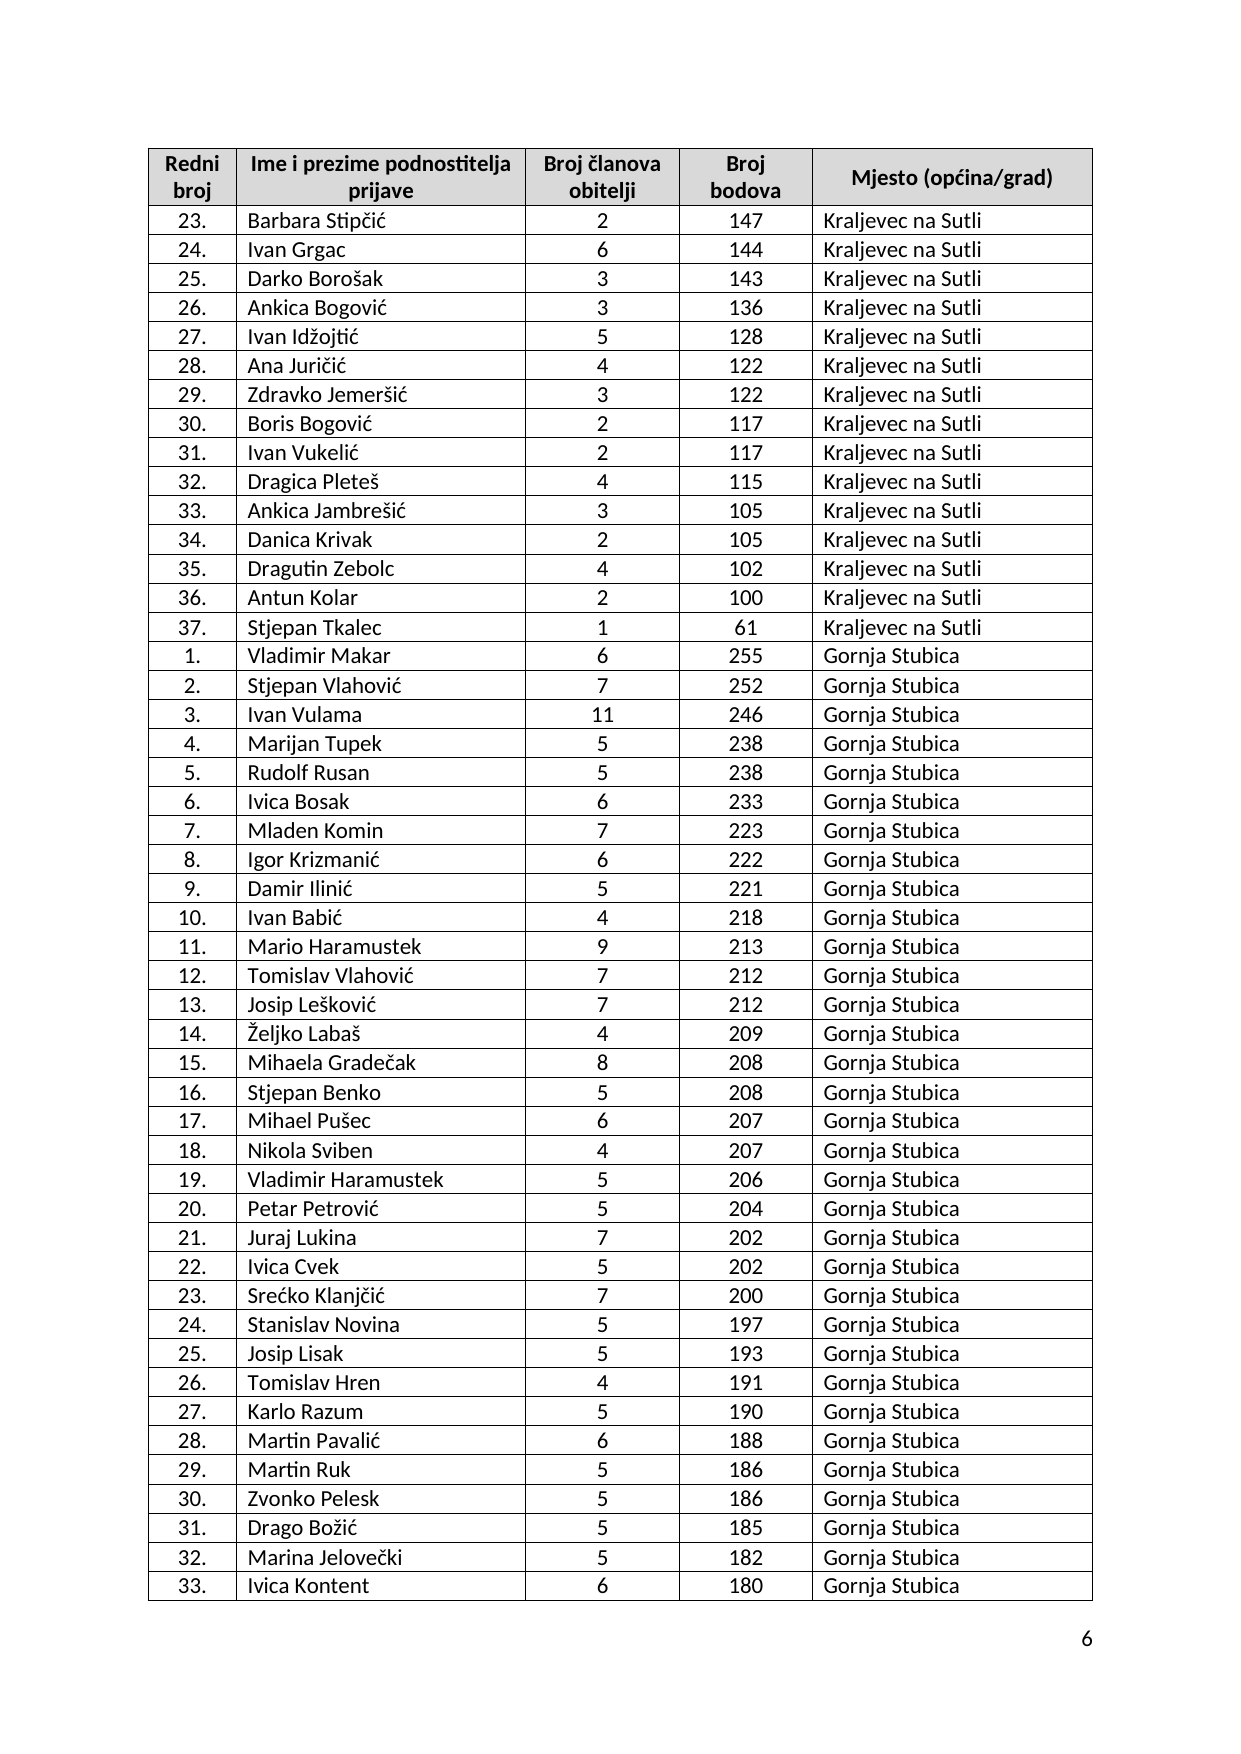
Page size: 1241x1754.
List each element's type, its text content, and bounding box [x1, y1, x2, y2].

table_cell 218 [680, 903, 812, 931]
table_cell 3 [526, 496, 679, 524]
table_cell 33. [149, 1572, 236, 1600]
table_cell 5 [526, 1485, 679, 1512]
table_cell Željko Labaš [237, 1020, 525, 1047]
table_cell Gornja Stubica [813, 1572, 1092, 1600]
table_cell 23. [149, 1281, 236, 1309]
table_cell Gornja Stubica [813, 1397, 1092, 1425]
table_cell 252 [680, 671, 812, 699]
table_cell 102 [680, 555, 812, 582]
table_cell 5 [526, 1339, 679, 1367]
table_cell 144 [680, 235, 812, 263]
table_cell Igor Krizmanić [237, 845, 525, 873]
table_cell 8 [526, 1049, 679, 1077]
table_cell Dragica Pleteš [237, 467, 525, 495]
table_cell 202 [680, 1252, 812, 1280]
table_cell Ankica Jambrešić [237, 496, 525, 524]
table_cell 31. [149, 1514, 236, 1542]
table_cell Darko Borošak [237, 264, 525, 292]
table_cell Ivan Vukelić [237, 438, 525, 466]
table_cell 208 [680, 1049, 812, 1077]
table_cell 6 [526, 642, 679, 670]
table_cell 1 [526, 613, 679, 641]
table_cell Marina Jelovečki [237, 1543, 525, 1571]
table_header Broj članova obitelji [526, 149, 679, 205]
table_cell 180 [680, 1572, 812, 1600]
table_cell 5 [526, 322, 679, 350]
table_cell Stjepan Vlahović [237, 671, 525, 699]
table_cell 4 [526, 903, 679, 931]
table_cell Gornja Stubica [813, 903, 1092, 931]
table_cell 25. [149, 1339, 236, 1367]
table_cell Gornja Stubica [813, 1020, 1092, 1047]
table_cell 115 [680, 467, 812, 495]
table_cell 7 [526, 671, 679, 699]
table_cell Martin Pavalić [237, 1426, 525, 1454]
table_cell Ivica Cvek [237, 1252, 525, 1280]
table_cell Barbara Stipčić [237, 206, 525, 234]
table_cell 30. [149, 409, 236, 437]
table_cell 5 [526, 729, 679, 757]
table_cell 6 [526, 235, 679, 263]
table_cell 1. [149, 642, 236, 670]
table_cell 200 [680, 1281, 812, 1309]
table_cell 5 [526, 1397, 679, 1425]
table_cell 246 [680, 700, 812, 728]
table_cell 33. [149, 496, 236, 524]
table_cell Kraljevec na Sutli [813, 438, 1092, 466]
table_cell Ivan Vulama [237, 700, 525, 728]
table_cell Gornja Stubica [813, 758, 1092, 786]
table_cell 32. [149, 1543, 236, 1571]
table_cell 2 [526, 206, 679, 234]
table_cell 238 [680, 729, 812, 757]
table_cell 10. [149, 903, 236, 931]
table_cell 20. [149, 1194, 236, 1222]
table_cell Gornja Stubica [813, 671, 1092, 699]
table_cell 12. [149, 961, 236, 989]
table_cell 27. [149, 1397, 236, 1425]
table_cell 29. [149, 1455, 236, 1483]
table_cell Kraljevec na Sutli [813, 380, 1092, 408]
table_cell Kraljevec na Sutli [813, 322, 1092, 350]
table_cell 136 [680, 293, 812, 321]
table_cell 3. [149, 700, 236, 728]
table_cell 147 [680, 206, 812, 234]
table_cell 213 [680, 932, 812, 960]
table_cell 7. [149, 816, 236, 844]
table_cell Ivica Bosak [237, 787, 525, 815]
table_cell Gornja Stubica [813, 729, 1092, 757]
table_cell 100 [680, 584, 812, 612]
table_cell 11. [149, 932, 236, 960]
table_cell Gornja Stubica [813, 1165, 1092, 1193]
table_cell 13. [149, 990, 236, 1018]
table_cell Josip Lešković [237, 990, 525, 1018]
table_cell 2 [526, 584, 679, 612]
table_cell 25. [149, 264, 236, 292]
table_cell 7 [526, 990, 679, 1018]
table_cell Petar Petrović [237, 1194, 525, 1222]
table_cell Stjepan Tkalec [237, 613, 525, 641]
table_cell 233 [680, 787, 812, 815]
table_cell 212 [680, 961, 812, 989]
table_cell Dragutin Zebolc [237, 555, 525, 582]
table_cell 5 [526, 1078, 679, 1106]
table_cell Ivan Grgac [237, 235, 525, 263]
table_cell 7 [526, 1281, 679, 1309]
table_cell 3 [526, 293, 679, 321]
table_cell 26. [149, 293, 236, 321]
table_cell 5 [526, 1514, 679, 1542]
table_cell Josip Lisak [237, 1339, 525, 1367]
table_cell Mihael Pušec [237, 1107, 525, 1135]
table_cell 4 [526, 467, 679, 495]
table_cell 8. [149, 845, 236, 873]
table_cell 24. [149, 1310, 236, 1338]
table_cell Stjepan Benko [237, 1078, 525, 1106]
table_cell 207 [680, 1136, 812, 1164]
table_cell 9 [526, 932, 679, 960]
table_cell 4. [149, 729, 236, 757]
table_cell 7 [526, 816, 679, 844]
table_cell Gornja Stubica [813, 1194, 1092, 1222]
table_header Broj bodova [680, 149, 812, 205]
table_cell Vladimir Haramustek [237, 1165, 525, 1193]
table_cell Danica Krivak [237, 525, 525, 553]
table_header Redni broj [149, 149, 236, 205]
table_cell Gornja Stubica [813, 961, 1092, 989]
table_cell 143 [680, 264, 812, 292]
table_header Ime i prezime podnostitelja prijave [237, 149, 525, 205]
table_cell 212 [680, 990, 812, 1018]
table_cell Gornja Stubica [813, 1049, 1092, 1077]
table_cell 4 [526, 1368, 679, 1396]
table_cell 2 [526, 438, 679, 466]
table_cell 30. [149, 1485, 236, 1512]
table_cell 191 [680, 1368, 812, 1396]
table_cell 5 [526, 758, 679, 786]
table_cell 206 [680, 1165, 812, 1193]
table_cell 28. [149, 351, 236, 379]
table_cell 35. [149, 555, 236, 582]
table_cell 19. [149, 1165, 236, 1193]
table_cell 11 [526, 700, 679, 728]
table_cell Zdravko Jemeršić [237, 380, 525, 408]
table_cell Drago Božić [237, 1514, 525, 1542]
table_cell 26. [149, 1368, 236, 1396]
table_cell Gornja Stubica [813, 1339, 1092, 1367]
table_cell 5 [526, 1165, 679, 1193]
table_cell 204 [680, 1194, 812, 1222]
table_cell 122 [680, 351, 812, 379]
table_cell 61 [680, 613, 812, 641]
table_cell Gornja Stubica [813, 990, 1092, 1018]
table_cell Gornja Stubica [813, 816, 1092, 844]
table_cell 182 [680, 1543, 812, 1571]
table_cell Ana Juričić [237, 351, 525, 379]
table_cell Nikola Sviben [237, 1136, 525, 1164]
table_cell 4 [526, 555, 679, 582]
table_cell Kraljevec na Sutli [813, 206, 1092, 234]
table_cell 37. [149, 613, 236, 641]
table_cell 7 [526, 961, 679, 989]
table_cell 29. [149, 380, 236, 408]
table_cell Gornja Stubica [813, 845, 1092, 873]
table_cell 193 [680, 1339, 812, 1367]
table_cell 188 [680, 1426, 812, 1454]
table_header Mjesto (općina/grad) [813, 149, 1092, 205]
table_cell 6 [526, 1107, 679, 1135]
table_cell 186 [680, 1485, 812, 1512]
table_cell 6 [526, 787, 679, 815]
table_cell Kraljevec na Sutli [813, 264, 1092, 292]
table_cell Gornja Stubica [813, 1426, 1092, 1454]
table_cell 4 [526, 1020, 679, 1047]
table_cell 207 [680, 1107, 812, 1135]
table_cell 5 [526, 1310, 679, 1338]
table_cell 22. [149, 1252, 236, 1280]
table_cell Ivan Idžojtić [237, 322, 525, 350]
table_cell Gornja Stubica [813, 1252, 1092, 1280]
table_cell Gornja Stubica [813, 1485, 1092, 1512]
table_cell 6 [526, 1426, 679, 1454]
table_cell 2 [526, 525, 679, 553]
table_cell 202 [680, 1223, 812, 1251]
table_cell 223 [680, 816, 812, 844]
table_cell 6 [526, 845, 679, 873]
table_cell 21. [149, 1223, 236, 1251]
table_cell 209 [680, 1020, 812, 1047]
table_cell 27. [149, 322, 236, 350]
table_cell 255 [680, 642, 812, 670]
table_cell Kraljevec na Sutli [813, 613, 1092, 641]
table_cell Gornja Stubica [813, 1136, 1092, 1164]
table_cell 17. [149, 1107, 236, 1135]
table_cell Tomislav Vlahović [237, 961, 525, 989]
table_cell 117 [680, 438, 812, 466]
table_cell Tomislav Hren [237, 1368, 525, 1396]
table_cell Gornja Stubica [813, 1514, 1092, 1542]
table_cell Gornja Stubica [813, 1455, 1092, 1483]
table_cell Kraljevec na Sutli [813, 525, 1092, 553]
table_cell Rudolf Rusan [237, 758, 525, 786]
table_cell 222 [680, 845, 812, 873]
table_cell 18. [149, 1136, 236, 1164]
table_cell Gornja Stubica [813, 1107, 1092, 1135]
table_cell Gornja Stubica [813, 700, 1092, 728]
table_cell 105 [680, 496, 812, 524]
table_cell Kraljevec na Sutli [813, 467, 1092, 495]
table_cell Gornja Stubica [813, 1368, 1092, 1396]
table_cell Mario Haramustek [237, 932, 525, 960]
table_cell 5 [526, 1455, 679, 1483]
table_cell Martin Ruk [237, 1455, 525, 1483]
table_cell Ankica Bogović [237, 293, 525, 321]
table_cell Gornja Stubica [813, 874, 1092, 902]
table_cell Damir Ilinić [237, 874, 525, 902]
table_cell Karlo Razum [237, 1397, 525, 1425]
table_cell Zvonko Pelesk [237, 1485, 525, 1512]
table_cell 5 [526, 1194, 679, 1222]
table_cell Kraljevec na Sutli [813, 555, 1092, 582]
table_cell Ivica Kontent [237, 1572, 525, 1600]
table_cell 34. [149, 525, 236, 553]
table_cell Marijan Tupek [237, 729, 525, 757]
table_cell Gornja Stubica [813, 932, 1092, 960]
table_cell 36. [149, 584, 236, 612]
table_cell 24. [149, 235, 236, 263]
table_cell Kraljevec na Sutli [813, 409, 1092, 437]
table_cell Gornja Stubica [813, 1543, 1092, 1571]
table_cell Kraljevec na Sutli [813, 496, 1092, 524]
table_cell Gornja Stubica [813, 642, 1092, 670]
table_cell 3 [526, 264, 679, 292]
table_cell Gornja Stubica [813, 1281, 1092, 1309]
table_cell 7 [526, 1223, 679, 1251]
table_cell 15. [149, 1049, 236, 1077]
table_cell Kraljevec na Sutli [813, 351, 1092, 379]
table_cell 16. [149, 1078, 236, 1106]
table_cell 122 [680, 380, 812, 408]
table_cell Gornja Stubica [813, 787, 1092, 815]
table_cell 117 [680, 409, 812, 437]
table_cell Gornja Stubica [813, 1223, 1092, 1251]
table_cell 5 [526, 1252, 679, 1280]
table_cell Mihaela Gradečak [237, 1049, 525, 1077]
table_cell Srećko Klanjčić [237, 1281, 525, 1309]
table_cell 185 [680, 1514, 812, 1542]
table_cell 6. [149, 787, 236, 815]
table_cell 9. [149, 874, 236, 902]
table_cell 31. [149, 438, 236, 466]
table_cell 105 [680, 525, 812, 553]
table_cell Kraljevec na Sutli [813, 584, 1092, 612]
table_cell Vladimir Makar [237, 642, 525, 670]
table_cell Kraljevec na Sutli [813, 235, 1092, 263]
table_cell Gornja Stubica [813, 1310, 1092, 1338]
table_cell 197 [680, 1310, 812, 1338]
table_cell 4 [526, 1136, 679, 1164]
table_cell 5. [149, 758, 236, 786]
table_cell 2. [149, 671, 236, 699]
table_cell 14. [149, 1020, 236, 1047]
table_cell Juraj Lukina [237, 1223, 525, 1251]
table_cell Mladen Komin [237, 816, 525, 844]
table_cell Stanislav Novina [237, 1310, 525, 1338]
table_cell Kraljevec na Sutli [813, 293, 1092, 321]
table_cell Antun Kolar [237, 584, 525, 612]
table_cell 32. [149, 467, 236, 495]
table_cell 23. [149, 206, 236, 234]
table_cell 186 [680, 1455, 812, 1483]
table_cell 190 [680, 1397, 812, 1425]
table_cell 208 [680, 1078, 812, 1106]
table_cell 238 [680, 758, 812, 786]
table_cell 4 [526, 351, 679, 379]
table_cell 128 [680, 322, 812, 350]
table_cell 3 [526, 380, 679, 408]
table_cell 2 [526, 409, 679, 437]
table_cell Boris Bogović [237, 409, 525, 437]
table_cell Ivan Babić [237, 903, 525, 931]
table_cell 5 [526, 874, 679, 902]
table_cell 5 [526, 1543, 679, 1571]
table_cell 221 [680, 874, 812, 902]
table_cell Gornja Stubica [813, 1078, 1092, 1106]
table_cell 28. [149, 1426, 236, 1454]
table_cell 6 [526, 1572, 679, 1600]
